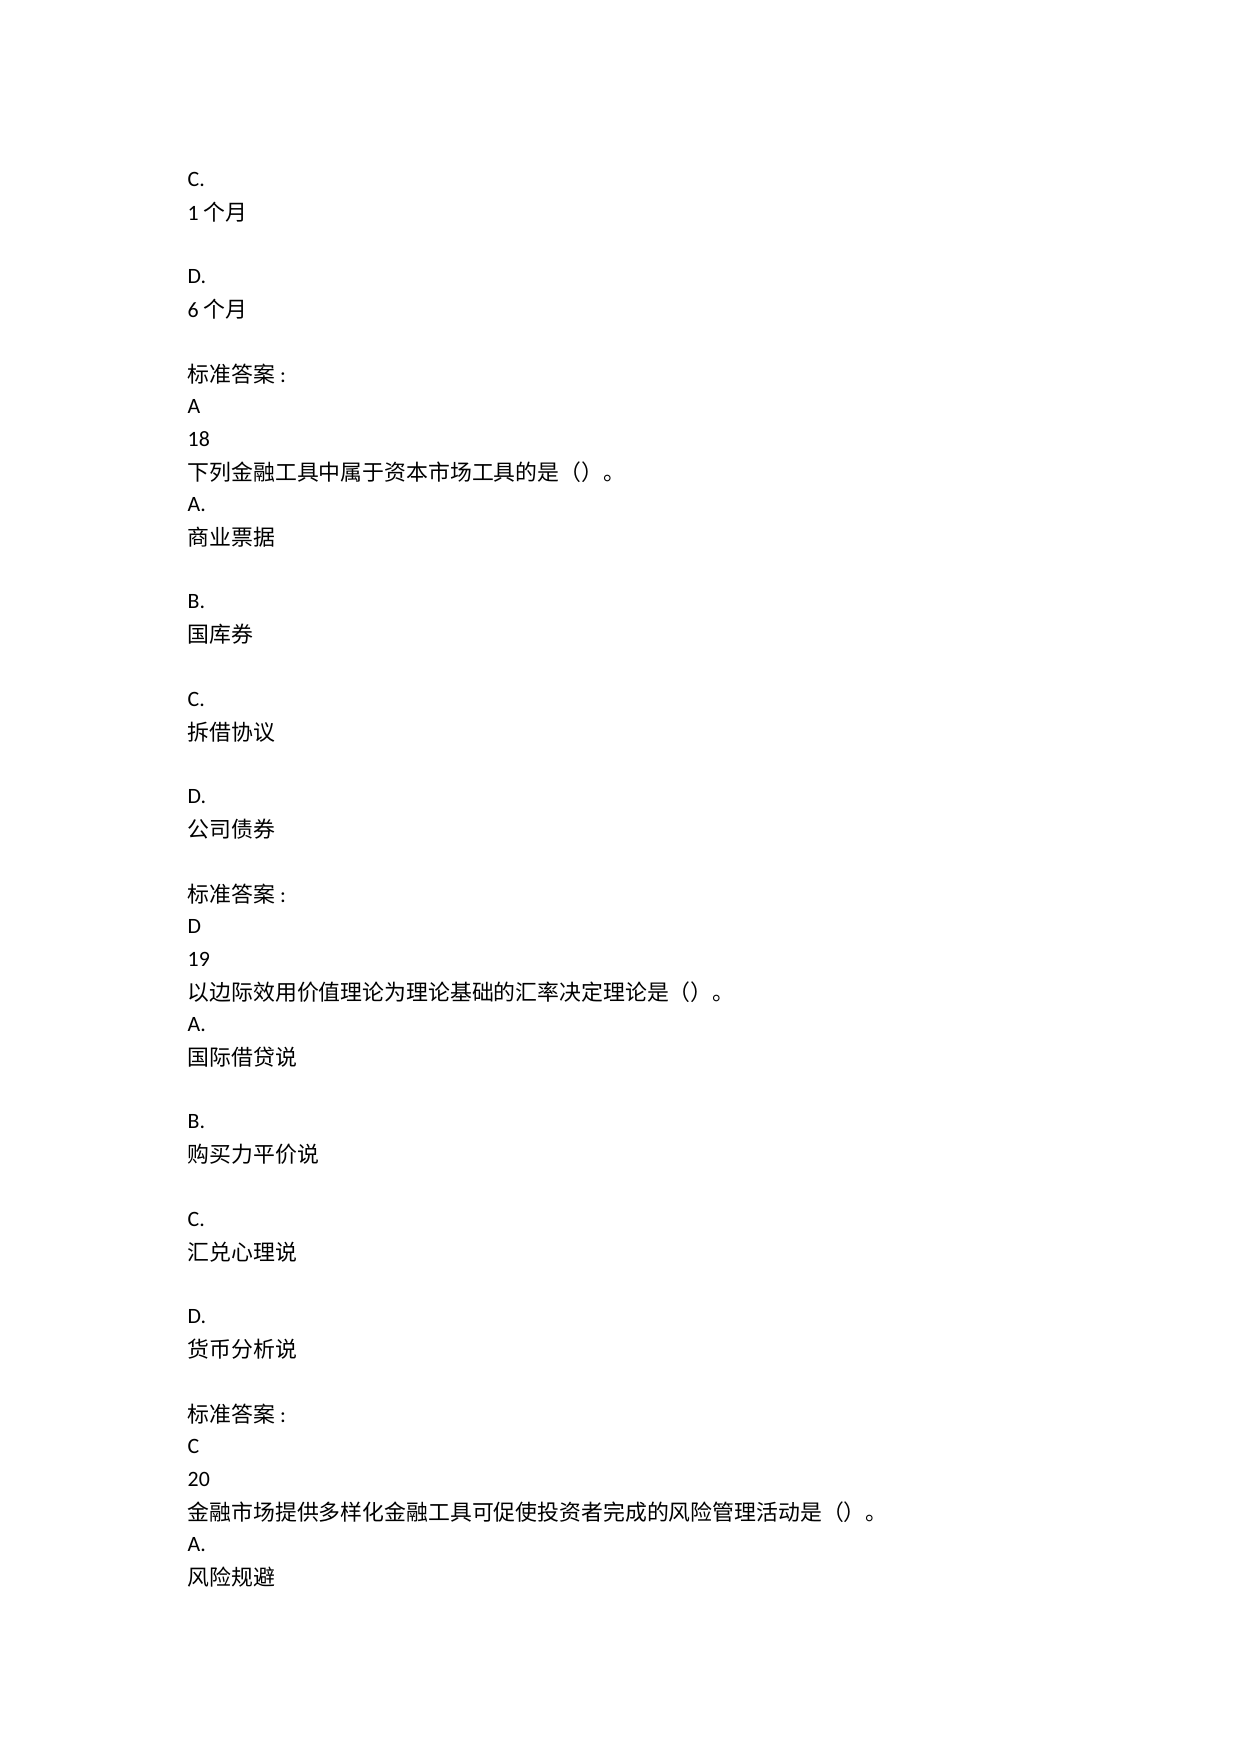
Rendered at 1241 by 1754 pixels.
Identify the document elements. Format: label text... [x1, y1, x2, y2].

text 下列金融工具中属于资本市场工具的是（）。 [187, 454, 1053, 487]
text A. [187, 1527, 1053, 1559]
text 金融市场提供多样化金融工具可促使投资者完成的风险管理活动是（）。 [187, 1494, 1053, 1527]
text 风险规避 [187, 1559, 1053, 1592]
text D. [187, 1299, 1053, 1332]
text 国库券 [187, 617, 1053, 649]
text 购买力平价说 [187, 1137, 1053, 1169]
text 20 [187, 1462, 1053, 1494]
text 6个月 [187, 292, 1053, 324]
text D [187, 909, 1053, 942]
text A [187, 389, 1053, 422]
text C [187, 1429, 1053, 1462]
text 标准答案 : [187, 1397, 1053, 1429]
text B. [187, 1104, 1053, 1137]
text 标准答案 : [187, 357, 1053, 389]
text C. [187, 162, 1053, 194]
text 18 [187, 422, 1053, 454]
text 国际借贷说 [187, 1039, 1053, 1072]
text 以边际效用价值理论为理论基础的汇率决定理论是（）。 [187, 974, 1053, 1007]
text 货币分析说 [187, 1332, 1053, 1364]
text 汇兑心理说 [187, 1234, 1053, 1267]
text 商业票据 [187, 519, 1053, 552]
text 标准答案 : [187, 877, 1053, 909]
text C. [187, 682, 1053, 714]
text C. [187, 1202, 1053, 1234]
text D. [187, 259, 1053, 292]
text 拆借协议 [187, 714, 1053, 747]
text B. [187, 584, 1053, 617]
text D. [187, 779, 1053, 812]
text 19 [187, 942, 1053, 974]
text A. [187, 487, 1053, 519]
text 1个月 [187, 194, 1053, 227]
text 公司债券 [187, 812, 1053, 844]
text A. [187, 1007, 1053, 1039]
